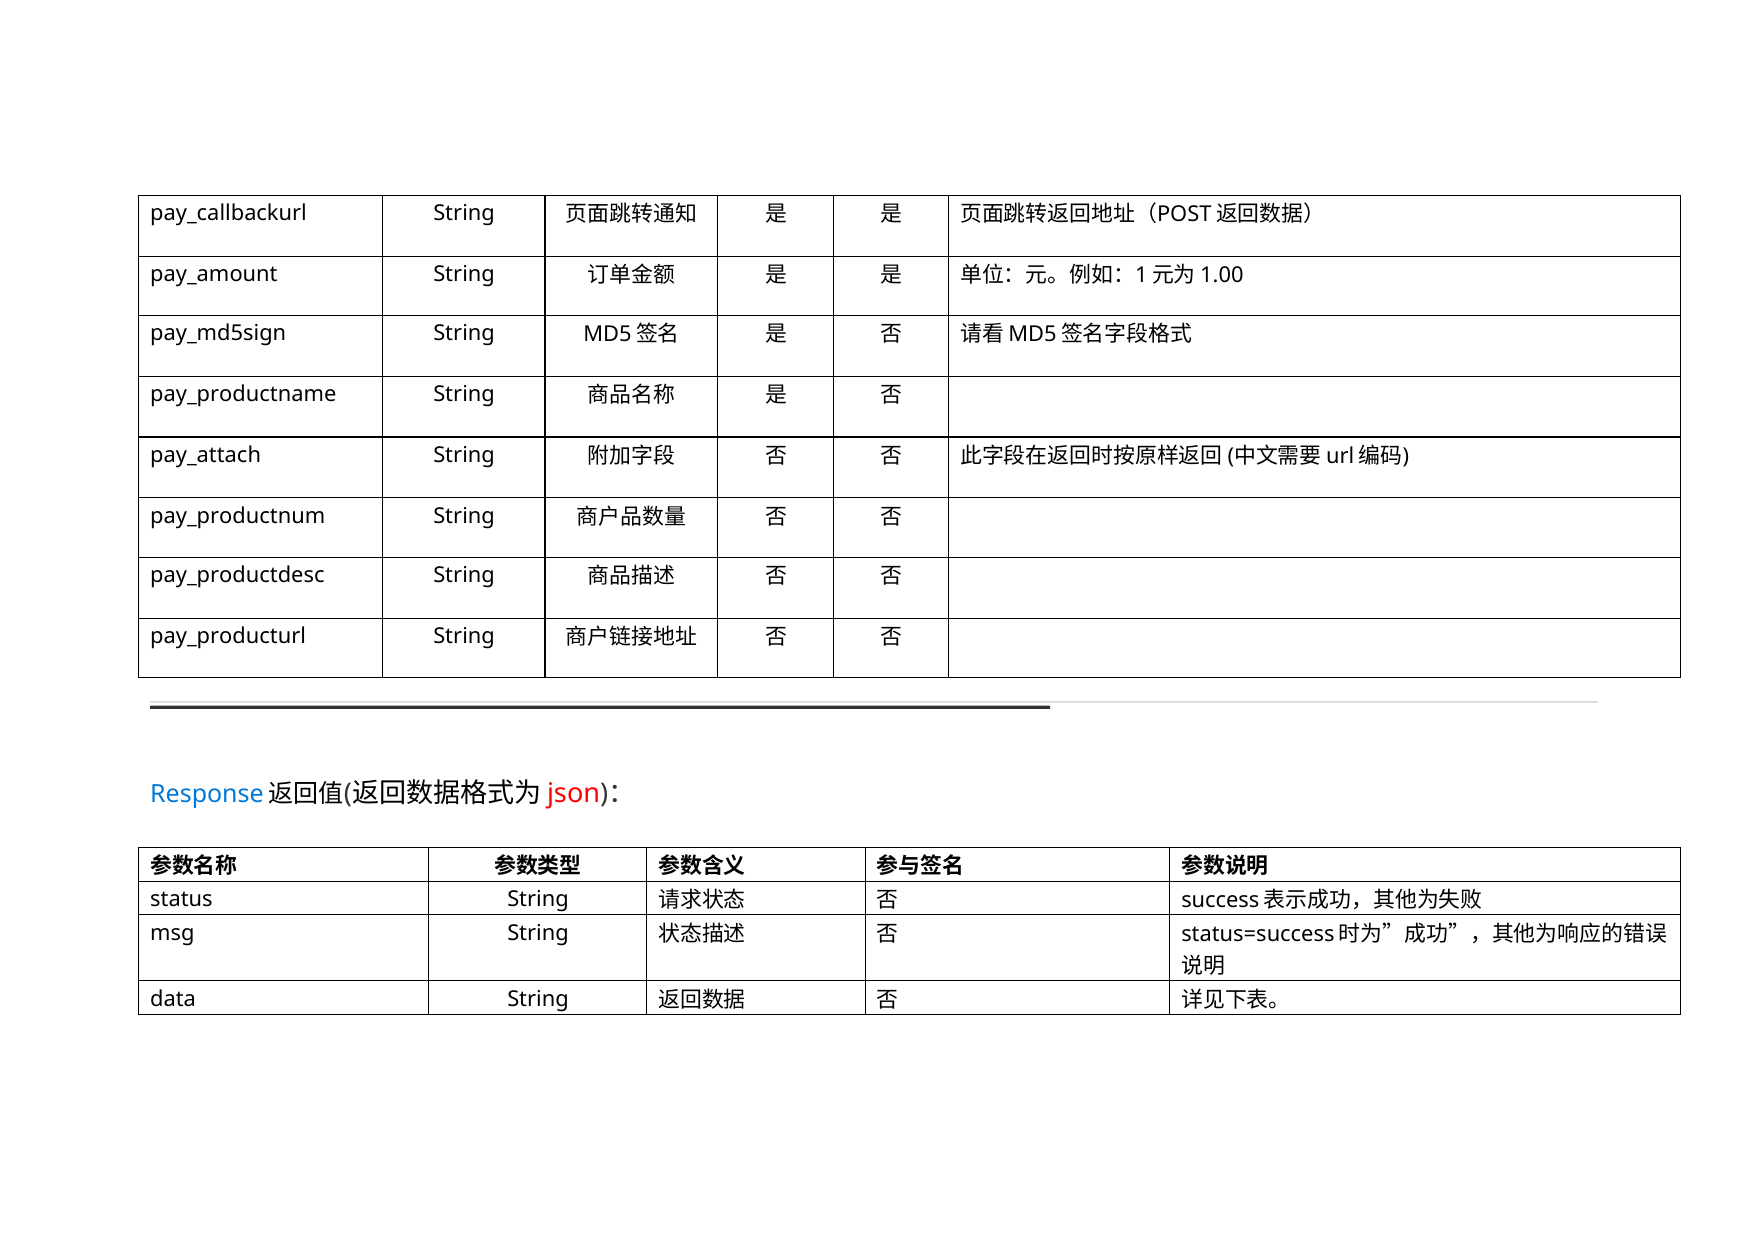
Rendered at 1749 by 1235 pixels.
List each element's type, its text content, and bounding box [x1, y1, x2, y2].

table_cell 否 [718, 438, 833, 497]
table_cell pay_attach [139, 438, 382, 497]
table_cell String [383, 377, 544, 436]
table_cell 页面跳转返回地址（POST返回数据） [949, 196, 1680, 256]
table_cell 商品名称 [546, 377, 717, 436]
table_cell 否 [834, 498, 948, 557]
table_cell String [383, 316, 544, 376]
table_cell 否 [866, 915, 1169, 980]
table_cell String [383, 498, 544, 557]
table_cell 否 [834, 558, 948, 617]
table_cell status [139, 882, 428, 914]
table_cell String [429, 915, 646, 980]
table_cell 页面跳转通知 [546, 196, 717, 256]
table_cell 商户链接地址 [546, 619, 717, 677]
table_cell 商品描述 [546, 558, 717, 617]
table_cell 详见下表。 [1170, 981, 1680, 1014]
table_cell pay_productname [139, 377, 382, 436]
table_cell 否 [834, 438, 948, 497]
table_cell 否 [834, 316, 948, 376]
table_cell 否 [866, 882, 1169, 914]
table_cell 否 [866, 981, 1169, 1014]
table_cell String [383, 619, 544, 677]
table_cell data [139, 981, 428, 1014]
table_cell pay_md5sign [139, 316, 382, 376]
table_cell 否 [834, 619, 948, 677]
table_cell 否 [718, 558, 833, 617]
table_cell 此字段在返回时按原样返回 (中文需要url编码) [949, 438, 1680, 497]
table_cell [949, 498, 1680, 557]
table_cell MD5签名 [546, 316, 717, 376]
table_cell pay_amount [139, 257, 382, 315]
table_cell 请求状态 [647, 882, 865, 914]
table_cell pay_productdesc [139, 558, 382, 617]
table_header 参数名称 [139, 848, 428, 881]
text Response返回值(返回数据格式为json)： [150, 757, 1598, 824]
table_cell msg [139, 915, 428, 980]
table_header 参数含义 [647, 848, 865, 881]
table_cell [949, 377, 1680, 436]
table_cell String [383, 558, 544, 617]
table_cell 否 [718, 619, 833, 677]
table_header 参数说明 [1170, 848, 1680, 881]
table_cell String [383, 257, 544, 315]
table_cell 否 [834, 377, 948, 436]
table_cell [949, 558, 1680, 617]
table_cell 状态描述 [647, 915, 865, 980]
table_cell String [383, 196, 544, 256]
table_header 参数类型 [429, 848, 646, 881]
table_cell 是 [718, 257, 833, 315]
table_cell 是 [718, 316, 833, 376]
table_cell 单位：元。例如：1元为1.00 [949, 257, 1680, 315]
table_cell String [429, 981, 646, 1014]
table_cell 附加字段 [546, 438, 717, 497]
table_cell pay_producturl [139, 619, 382, 677]
table_cell 订单金额 [546, 257, 717, 315]
table_cell success表示成功，其他为失败 [1170, 882, 1680, 914]
table_cell 是 [718, 377, 833, 436]
table_cell status=success时为”成功”，其他为响应的错误说明 [1170, 915, 1680, 980]
table_cell pay_productnum [139, 498, 382, 557]
table_cell pay_callbackurl [139, 196, 382, 256]
table_header 参与签名 [866, 848, 1169, 881]
table_cell 商户品数量 [546, 498, 717, 557]
table_cell 请看MD5签名字段格式 [949, 316, 1680, 376]
table_cell 是 [834, 257, 948, 315]
table_cell [949, 619, 1680, 677]
table_cell String [429, 882, 646, 914]
table_cell String [383, 438, 544, 497]
table_cell 否 [718, 498, 833, 557]
table_cell 是 [834, 196, 948, 256]
table_cell 返回数据 [647, 981, 865, 1014]
table_cell 是 [718, 196, 833, 256]
